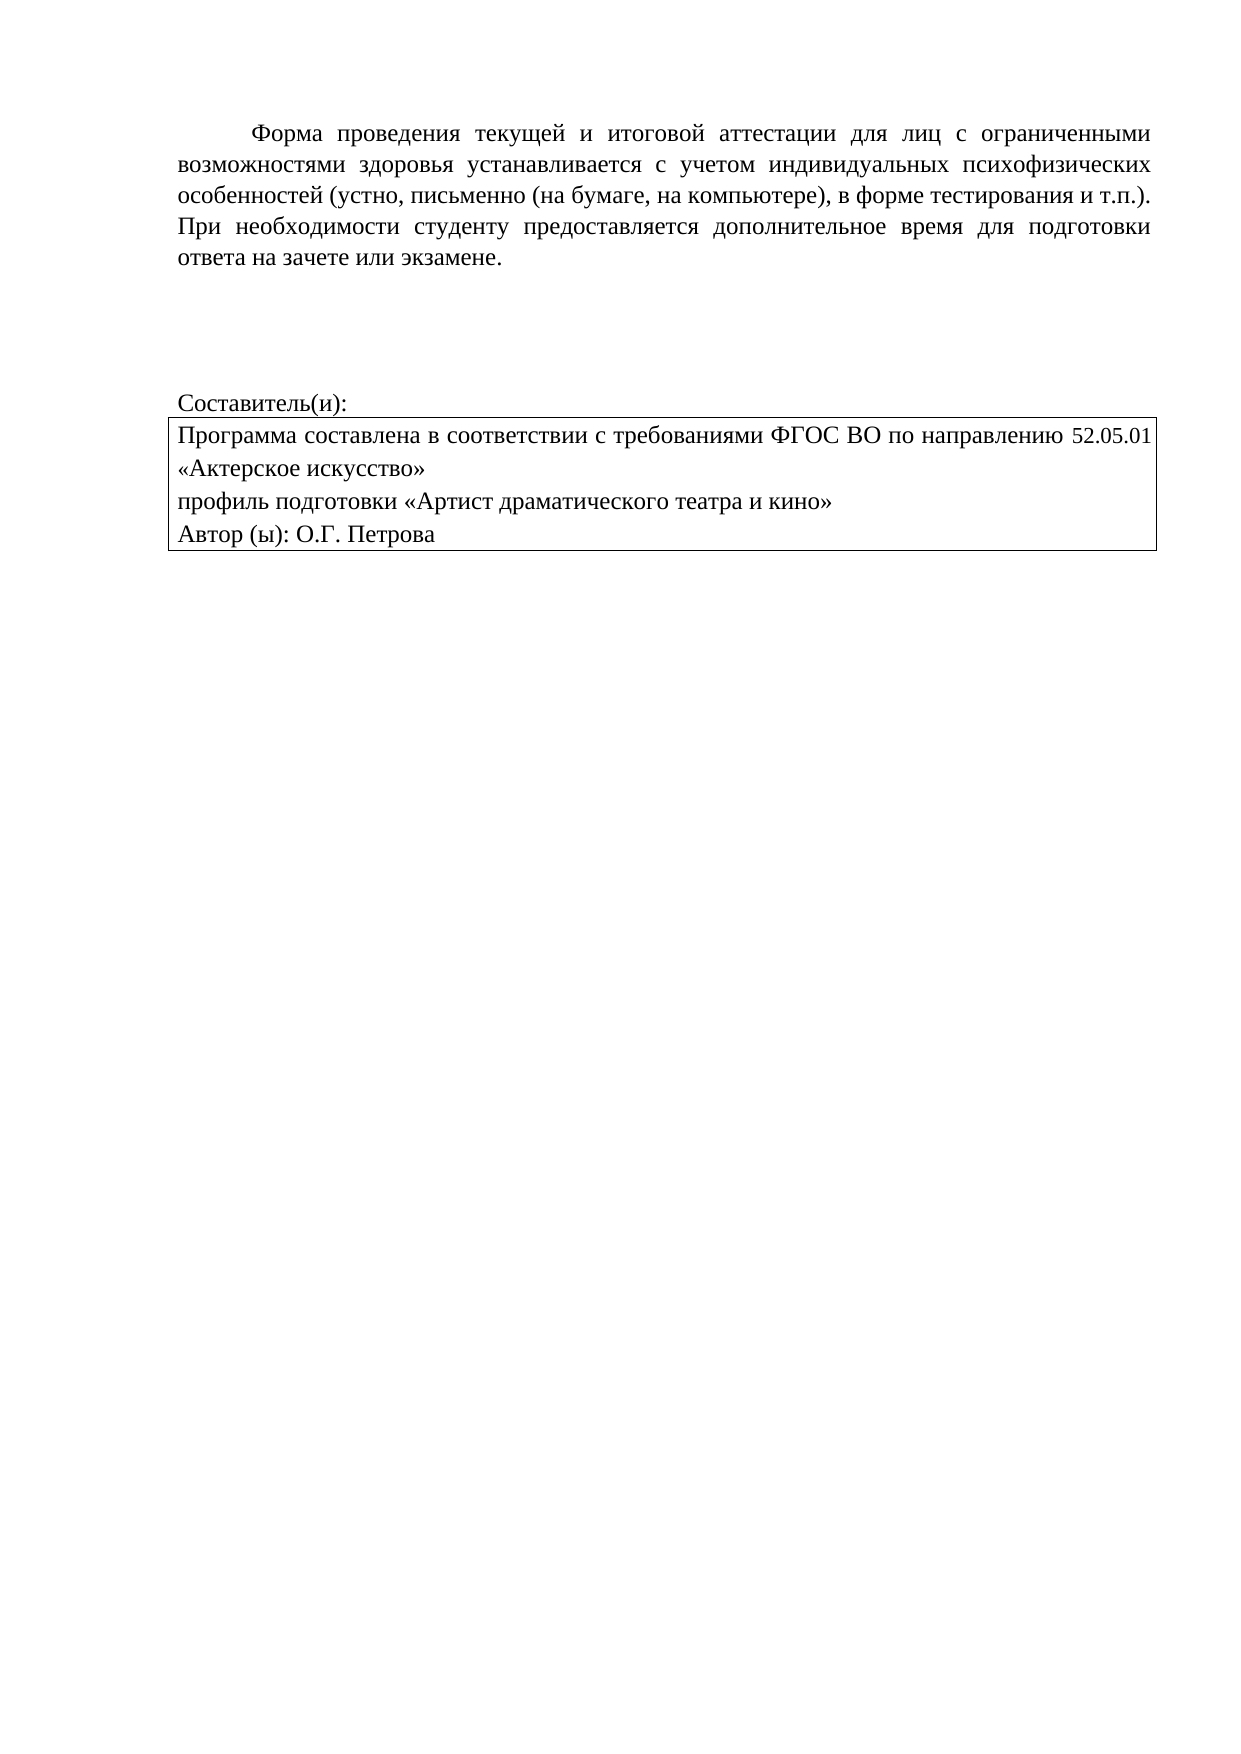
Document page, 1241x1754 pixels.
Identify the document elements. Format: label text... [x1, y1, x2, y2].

text Автор (ы): О.Г. Петрова [169, 516, 1156, 550]
text Программа составлена в соответствии с требованиями ФГОС ВО по направлению 52.05.01 «Актерское искусство» [169, 418, 1156, 482]
text профиль подготовки «Артист драматического театра и кино» [169, 483, 1156, 515]
text Составитель(и): [177, 388, 1152, 417]
text Форма проведения текущей и итоговой аттестации для лиц с ограниченными возможностями здоровья устанавливается с учетом индивидуальных психофизических особенностей (устно, письменно (на бумаге, на компьютере), в форме тестирования и т.п.). При необходимости студенту предоставляется дополнительное время для подготовки ответа на зачете или экзамене. [177, 118, 1152, 271]
